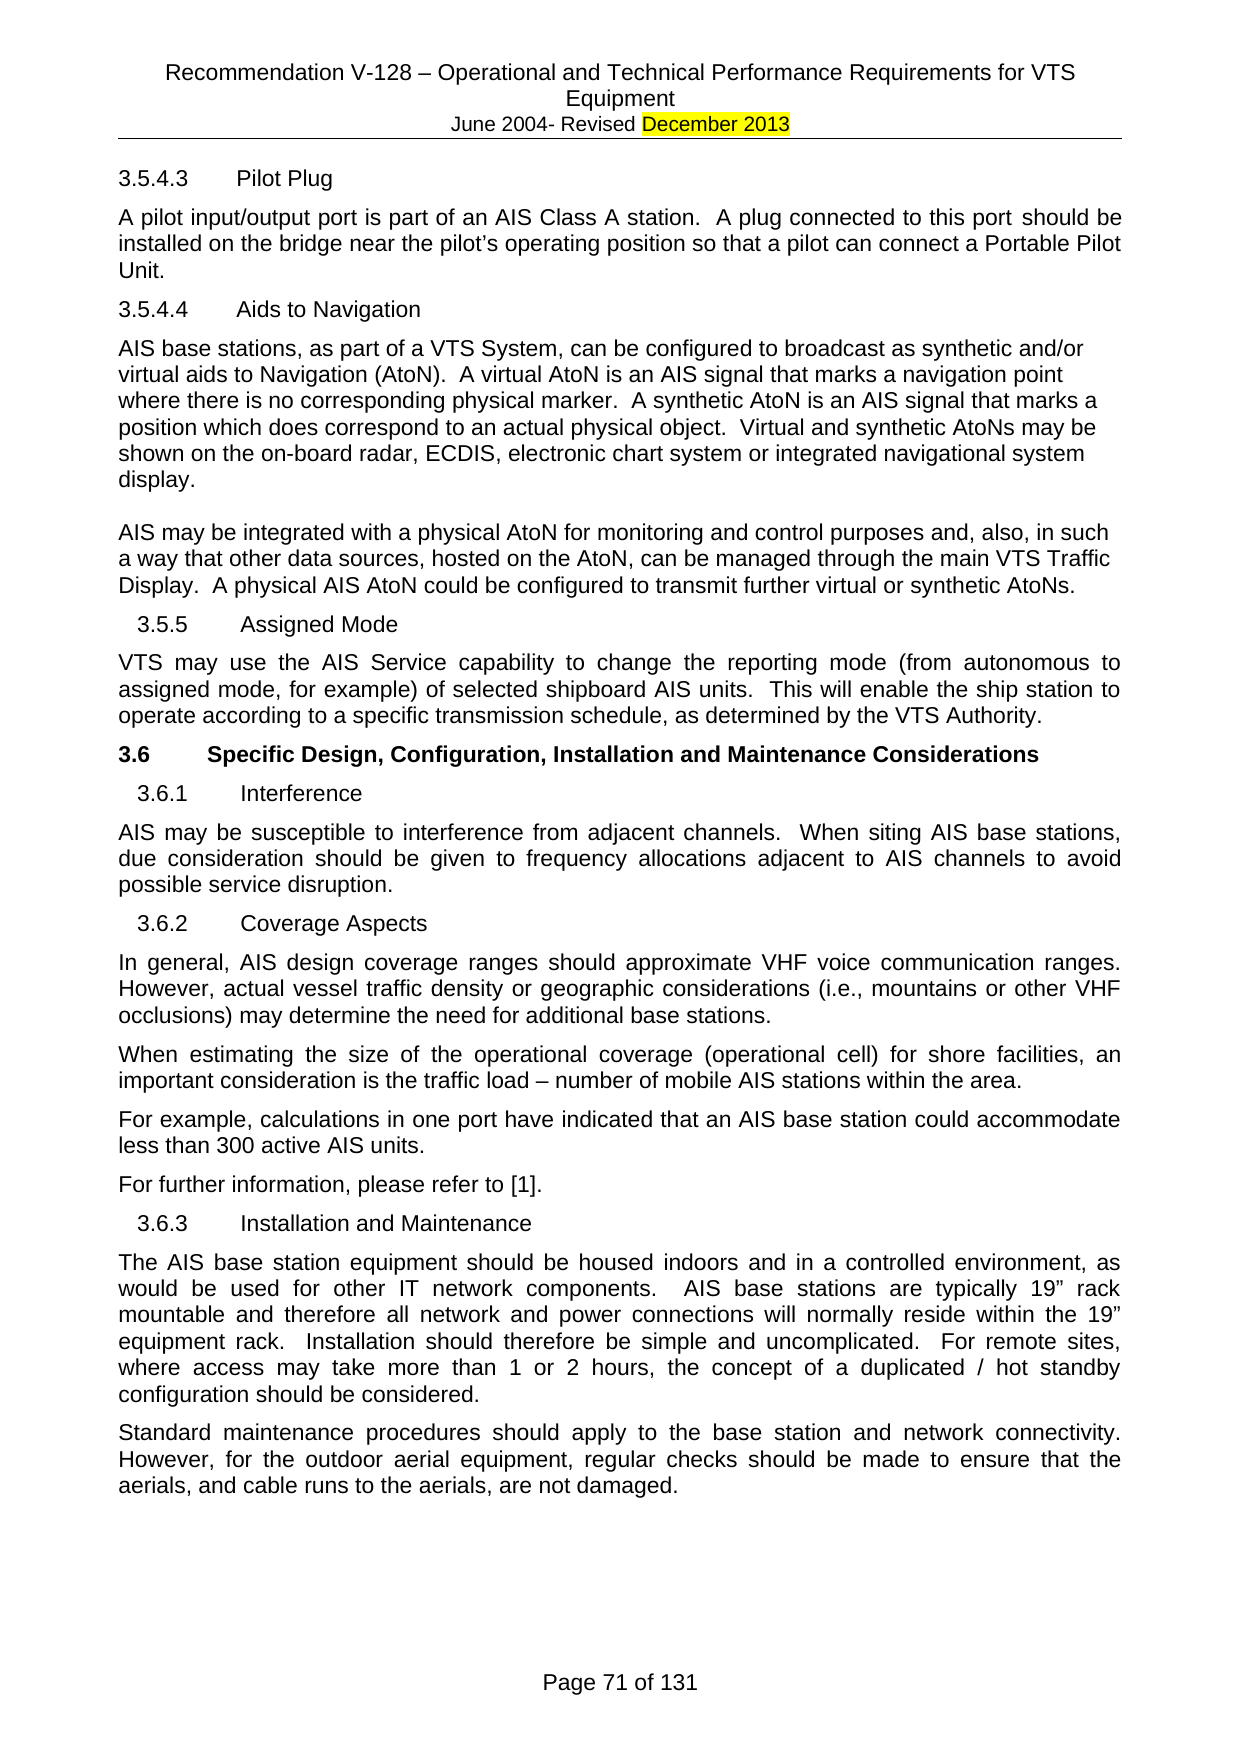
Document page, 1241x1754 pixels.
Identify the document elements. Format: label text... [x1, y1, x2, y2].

subtitle Specific Design, Configuration, Installation and Maintenance Considerations [118, 741, 1122, 767]
text VTS may use the AIS Service capability to change the reporting mode (from autonomous to assigned mode, for example) of selected shipboard AIS units. This will enable the ship station to operate according to a specific transmission schedule, as determined by the VTS Authority. [118, 649, 1122, 728]
text The AIS base station equipment should be housed indoors and in a controlled environment, as would be used for other IT network components. AIS base stations are typically 19” rack mountable and therefore all network and power connections will normally reside within the 19” equipment rack. Installation should therefore be simple and uncomplicated. For remote sites, where access may take more than 1 or 2 hours, the concept of a duplicated / hot standby configuration should be considered. [118, 1249, 1122, 1407]
subtitle Installation and Maintenance [137, 1210, 1122, 1236]
subtitle Pilot Plug [118, 165, 1122, 192]
text For further information, please refer to [1]. [118, 1171, 1122, 1197]
text In general, AIS design coverage ranges should approximate VHF voice communication ranges. However, actual vessel traffic density or geographic considerations (i.e., mountains or other VHF occlusions) may determine the need for additional base stations. [118, 949, 1122, 1028]
text When estimating the size of the operational coverage (operational cell) for shore facilities, an important consideration is the traffic load – number of mobile AIS stations within the area. [118, 1041, 1122, 1093]
text AIS may be susceptible to interference from adjacent channels. When siting AIS base stations, due consideration should be given to frequency allocations adjacent to AIS channels to avoid possible service disruption. [118, 819, 1122, 898]
subtitle Interference [137, 780, 1122, 806]
text A pilot input/output port is part of an AIS Class A station. A plug connected to this port should be installed on the bridge near the pilot’s operating position so that a pilot can connect a Portable Pilot Unit. [118, 204, 1122, 283]
subtitle Aids to Navigation [118, 296, 1122, 322]
subtitle Coverage Aspects [137, 910, 1122, 937]
text AIS base stations, as part of a VTS System, can be configured to broadcast as synthetic and/or virtual aids to Navigation (AtoN). A virtual AtoN is an AIS signal that marks a navigation point where there is no corresponding physical marker. A synthetic AtoN is an AIS signal that marks a position which does correspond to an actual physical object. Virtual and synthetic AtoNs may be shown on the on-board radar, ECDIS, electronic chart system or integrated navigational system display. [118, 334, 1122, 493]
text AIS may be integrated with a physical AtoN for monitoring and control purposes and, also, in such a way that other data sources, hosted on the AtoN, can be managed through the main VTS Traffic Display. A physical AIS AtoN could be configured to transmit further virtual or synthetic AtoNs. [118, 519, 1122, 598]
text For example, calculations in one port have indicated that an AIS base station could accommodate less than 300 active AIS units. [118, 1106, 1122, 1158]
subtitle Assigned Mode [137, 611, 1122, 637]
text Standard maintenance procedures should apply to the base station and network connectivity. However, for the outdoor aerial equipment, regular checks should be made to ensure that the aerials, and cable runs to the aerials, are not damaged. [118, 1419, 1122, 1498]
